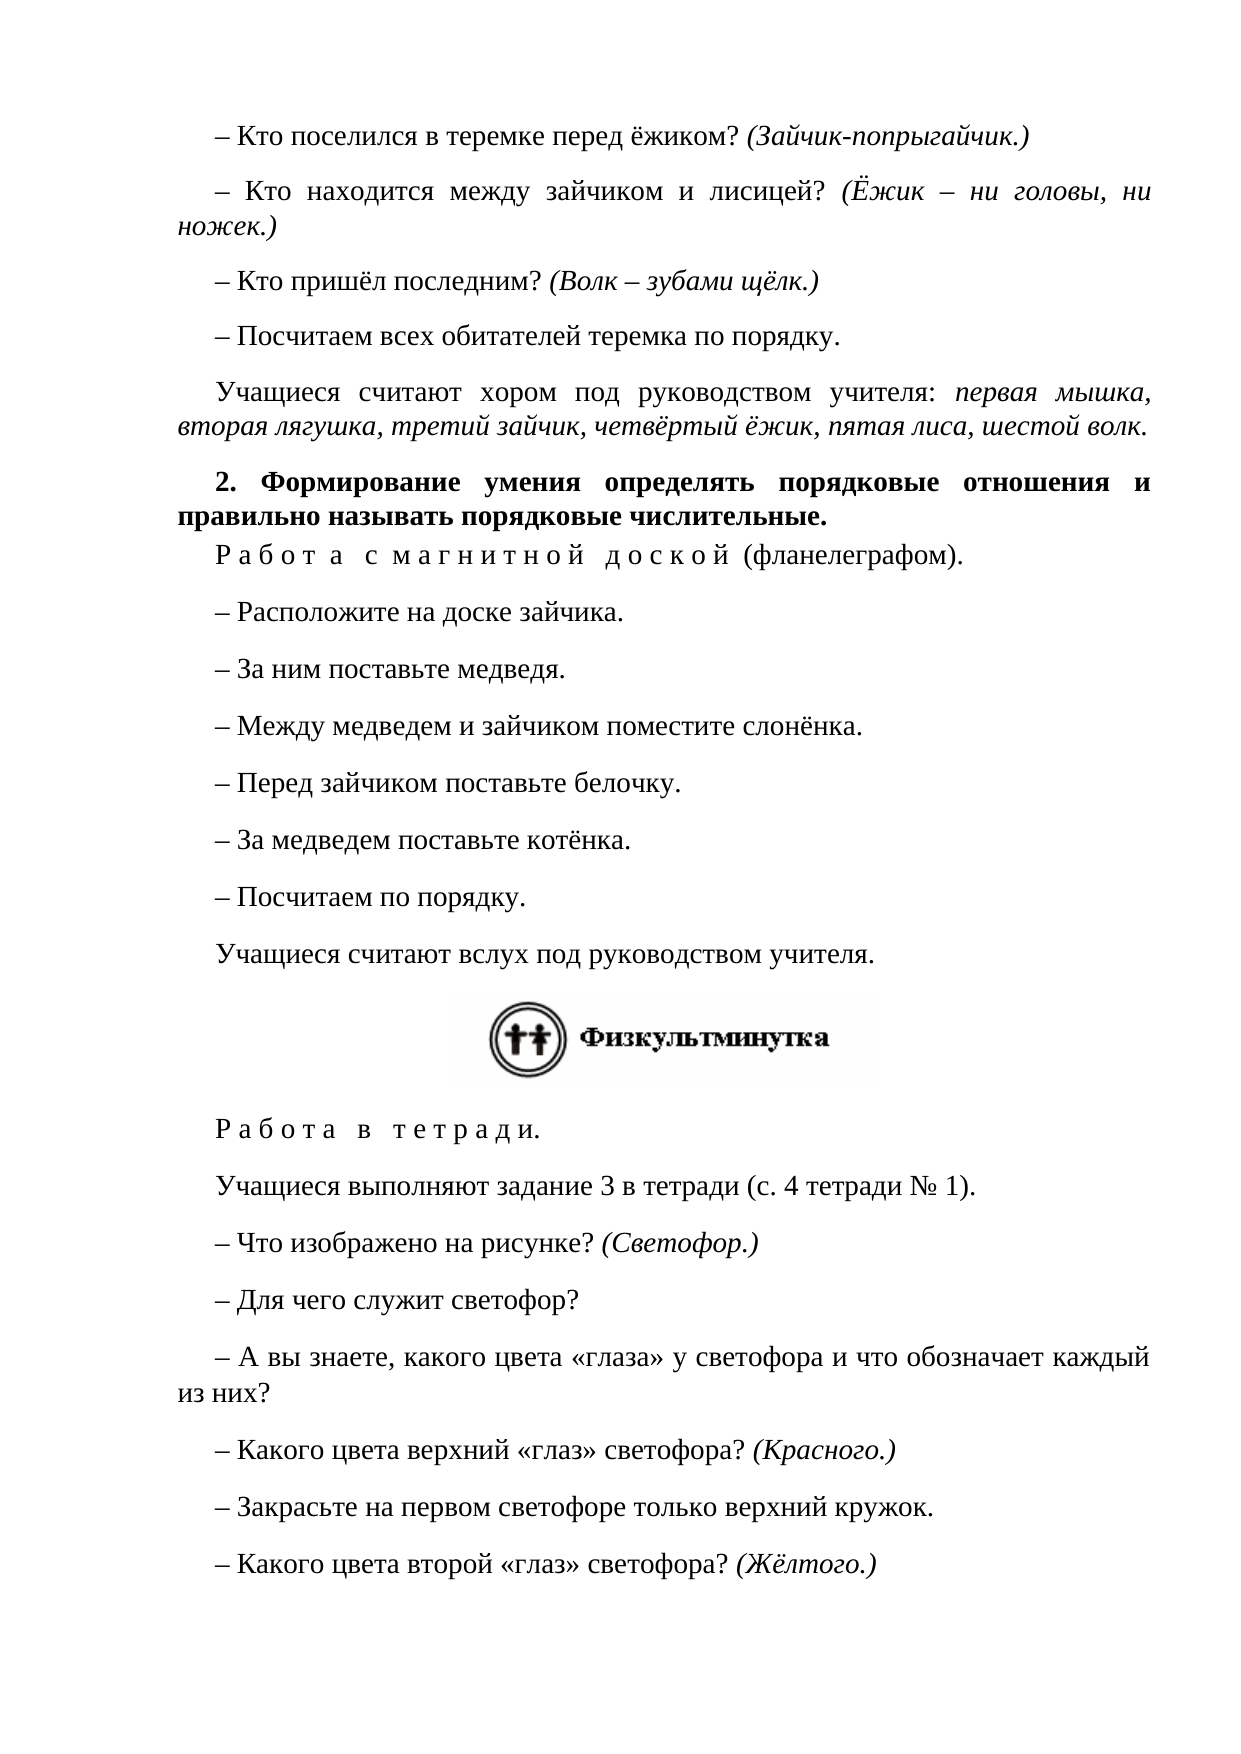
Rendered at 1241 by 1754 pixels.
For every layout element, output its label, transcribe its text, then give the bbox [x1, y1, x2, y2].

text Р а б о т а с м а г н и т н о й д о с к о й (фланелеграфом). [177, 537, 1152, 571]
text – Перед зайчиком поставьте белочку. [177, 765, 1152, 799]
text Учащиеся выполняют задание 3 в тетради (с. 4 тетради № 1). [177, 1168, 1152, 1202]
text – Посчитаем по порядку. [177, 879, 1152, 913]
text – А вы знаете, какого цвета «глаза» у светофора и что обозначает каждый из них? [177, 1339, 1152, 1409]
text – Для чего служит светофор? [177, 1282, 1152, 1316]
text – Что изображено на рисунке? (Светофор.) [177, 1225, 1152, 1259]
text Учащиеся считают хором под руководством учителя: первая мышка, вторая лягушка, третий зайчик, четвёртый ёжик, пятая лиса, шестой волк. [177, 374, 1152, 442]
text – Посчитаем всех обитателей теремка по порядку. [177, 318, 1152, 352]
text – За ним поставьте медведя. [177, 651, 1152, 685]
text – Кто находится между зайчиком и лисицей? (Ёжик – ни головы, ни ножек.) [177, 173, 1152, 241]
text – Какого цвета верхний «глаз» светофора? (Красного.) [177, 1432, 1152, 1466]
text – Какого цвета второй «глаз» светофора? (Жёлтого.) [177, 1546, 1152, 1580]
text – Закрасьте на первом светофоре только верхний кружок. [177, 1489, 1152, 1523]
text – За медведем поставьте котёнка. [177, 822, 1152, 856]
text – Расположите на доске зайчика. [177, 594, 1152, 628]
picture [451, 993, 878, 1089]
text – Кто поселился в теремке перед ёжиком? (Зайчик-попрыгайчик.) [177, 118, 1152, 152]
text Учащиеся считают вслух под руководством учителя. [177, 936, 1152, 970]
text Р а б о т а в т е т р а д и. [177, 1111, 1152, 1145]
text – Кто пришёл последним? (Волк – зубами щёлк.) [177, 263, 1152, 297]
text – Между медведем и зайчиком поместите слонёнка. [177, 708, 1152, 742]
text 2. Формирование умения определять порядковые отношения и правильно называть порядковые числительные. [177, 464, 1152, 532]
